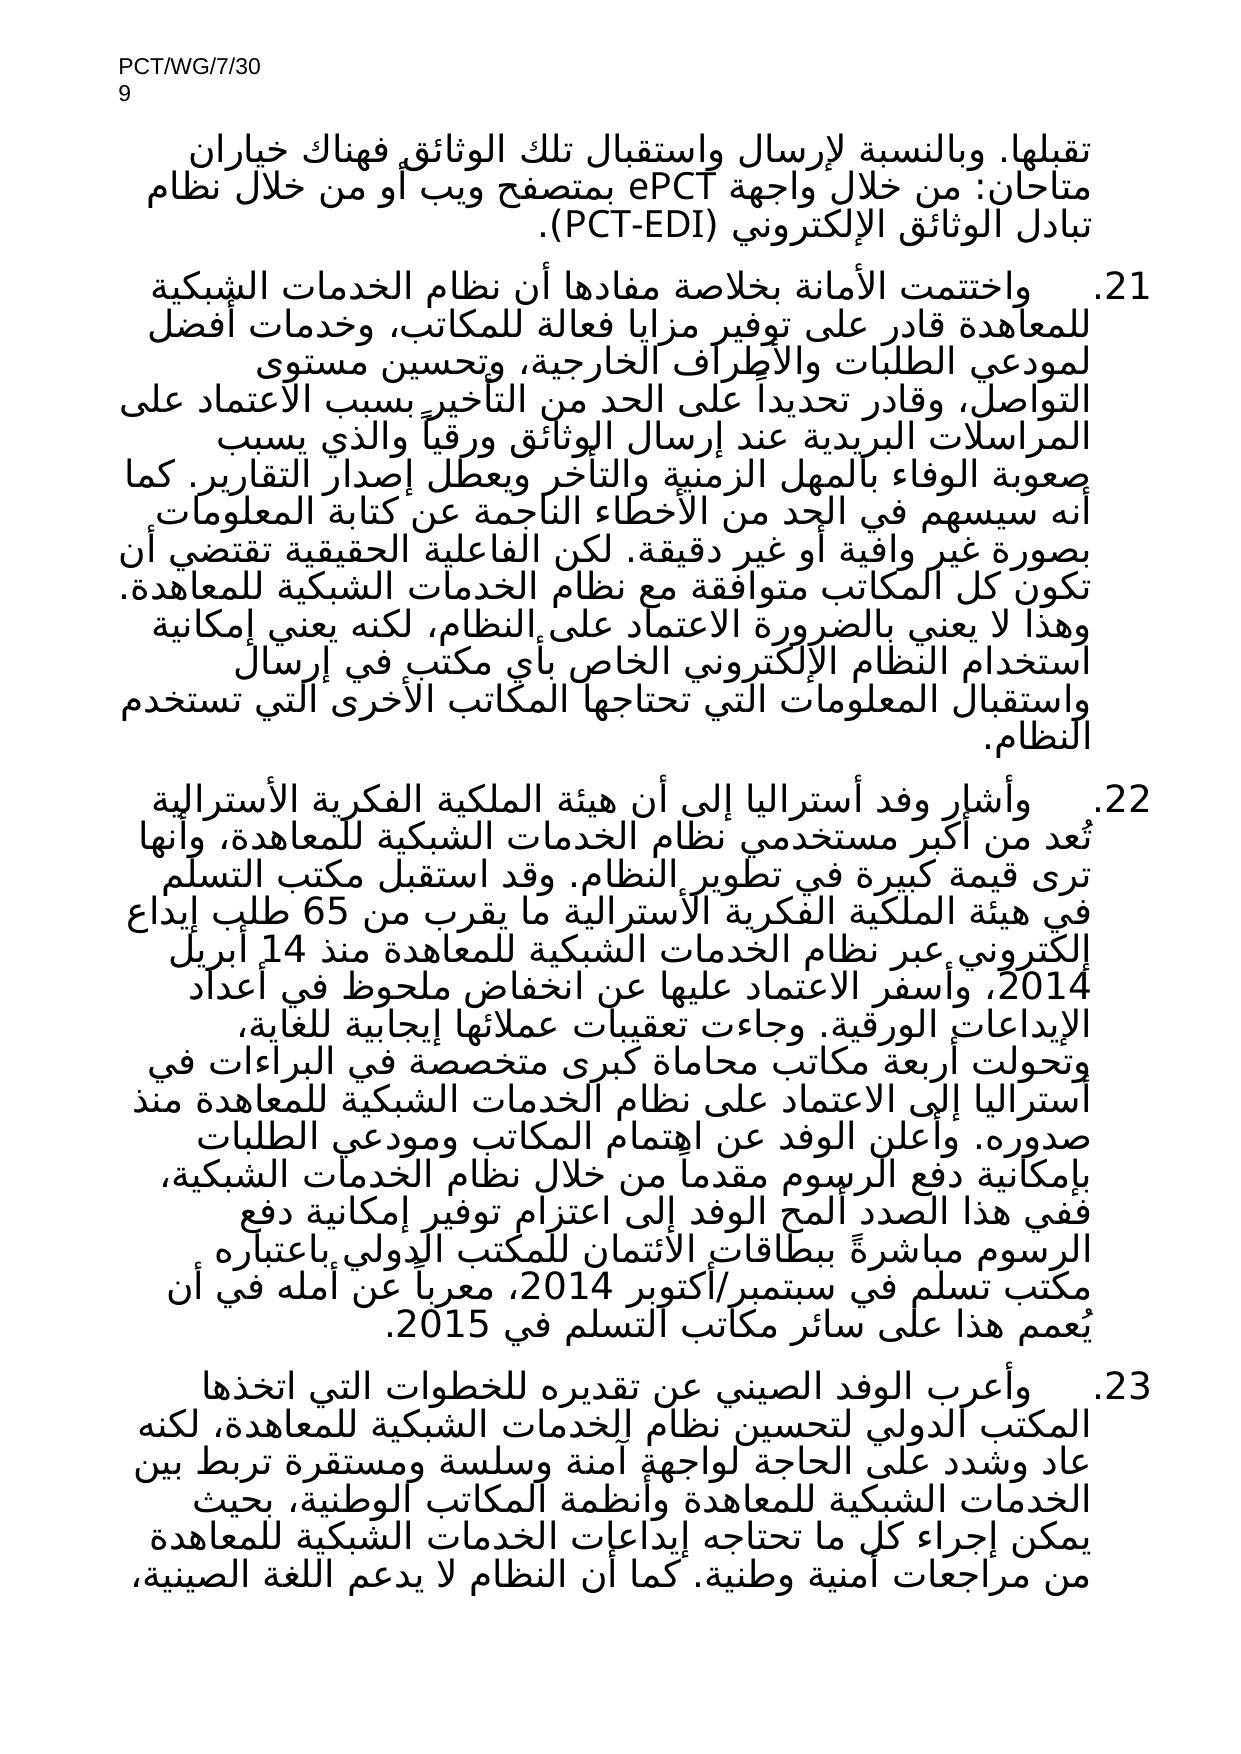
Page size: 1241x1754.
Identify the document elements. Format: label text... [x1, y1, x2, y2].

text وأشار وفد أستراليا إلى أن هيئة الملكية الفكرية الأسترالية تُعد من أكبر مستخدمي نظام الخدمات الشبكية للمعاهدة، وأنها ترى قيمة كبيرة في تطوير النظام. وقد استقبل مكتب التسلم في هيئة الملكية الفكرية الأسترالية ما يقرب من 65 طلب إيداع إلكتروني عبر نظام الخدمات الشبكية للمعاهدة منذ 14 أبريل 2014، وأسفر الاعتماد عليها عن انخفاض ملحوظ في أعداد الإيداعات الورقية. وجاءت تعقيبات عملائها إيجابية للغاية، وتحولت أربعة مكاتب محاماة كبرى متخصصة في البراءات في أستراليا إلى الاعتماد على نظام الخدمات الشبكية للمعاهدة منذ صدوره. وأعلن الوفد عن اهتمام المكاتب ومودعي الطلبات بإمكانية دفع الرسوم مقدماً من خلال نظام الخدمات الشبكية، ففي هذا الصدد ألمح الوفد إلى اعتزام توفير إمكانية دفع الرسوم مباشرةً ببطاقات الائتمان للمكتب الدولي باعتباره مكتب تسلم في سبتمبر/أكتوبر 2014، معرباً عن أمله في أن يُعمم هذا على سائر مكاتب التسلم في 2015. [118, 782, 1092, 1345]
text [118, 1370, 1092, 1595]
text واختتمت الأمانة بخلاصة مفادها أن نظام الخدمات الشبكية للمعاهدة قادر على توفير مزايا فعالة للمكاتب، وخدمات أفضل لمودعي الطلبات والأطراف الخارجية، وتحسين مستوى التواصل، وقادر تحديداً على الحد من التأخير بسبب الاعتماد على المراسلات البريدية عند إرسال الوثائق ورقياً والذي يسبب صعوبة الوفاء بالمهل الزمنية والتأخر ويعطل إصدار التقارير. كما أنه سيسهم في الحد من الأخطاء الناجمة عن كتابة المعلومات بصورة غير وافية أو غير دقيقة. لكن الفاعلية الحقيقية تقتضي أن تكون كل المكاتب متوافقة مع نظام الخدمات الشبكية للمعاهدة. وهذا لا يعني بالضرورة الاعتماد على النظام، لكنه يعني إمكانية استخدام النظام الإلكتروني الخاص بأي مكتب في إرسال واستقبال المعلومات التي تحتاجها المكاتب الأخرى التي تستخدم النظام. [118, 270, 1092, 757]
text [118, 132, 1092, 245]
